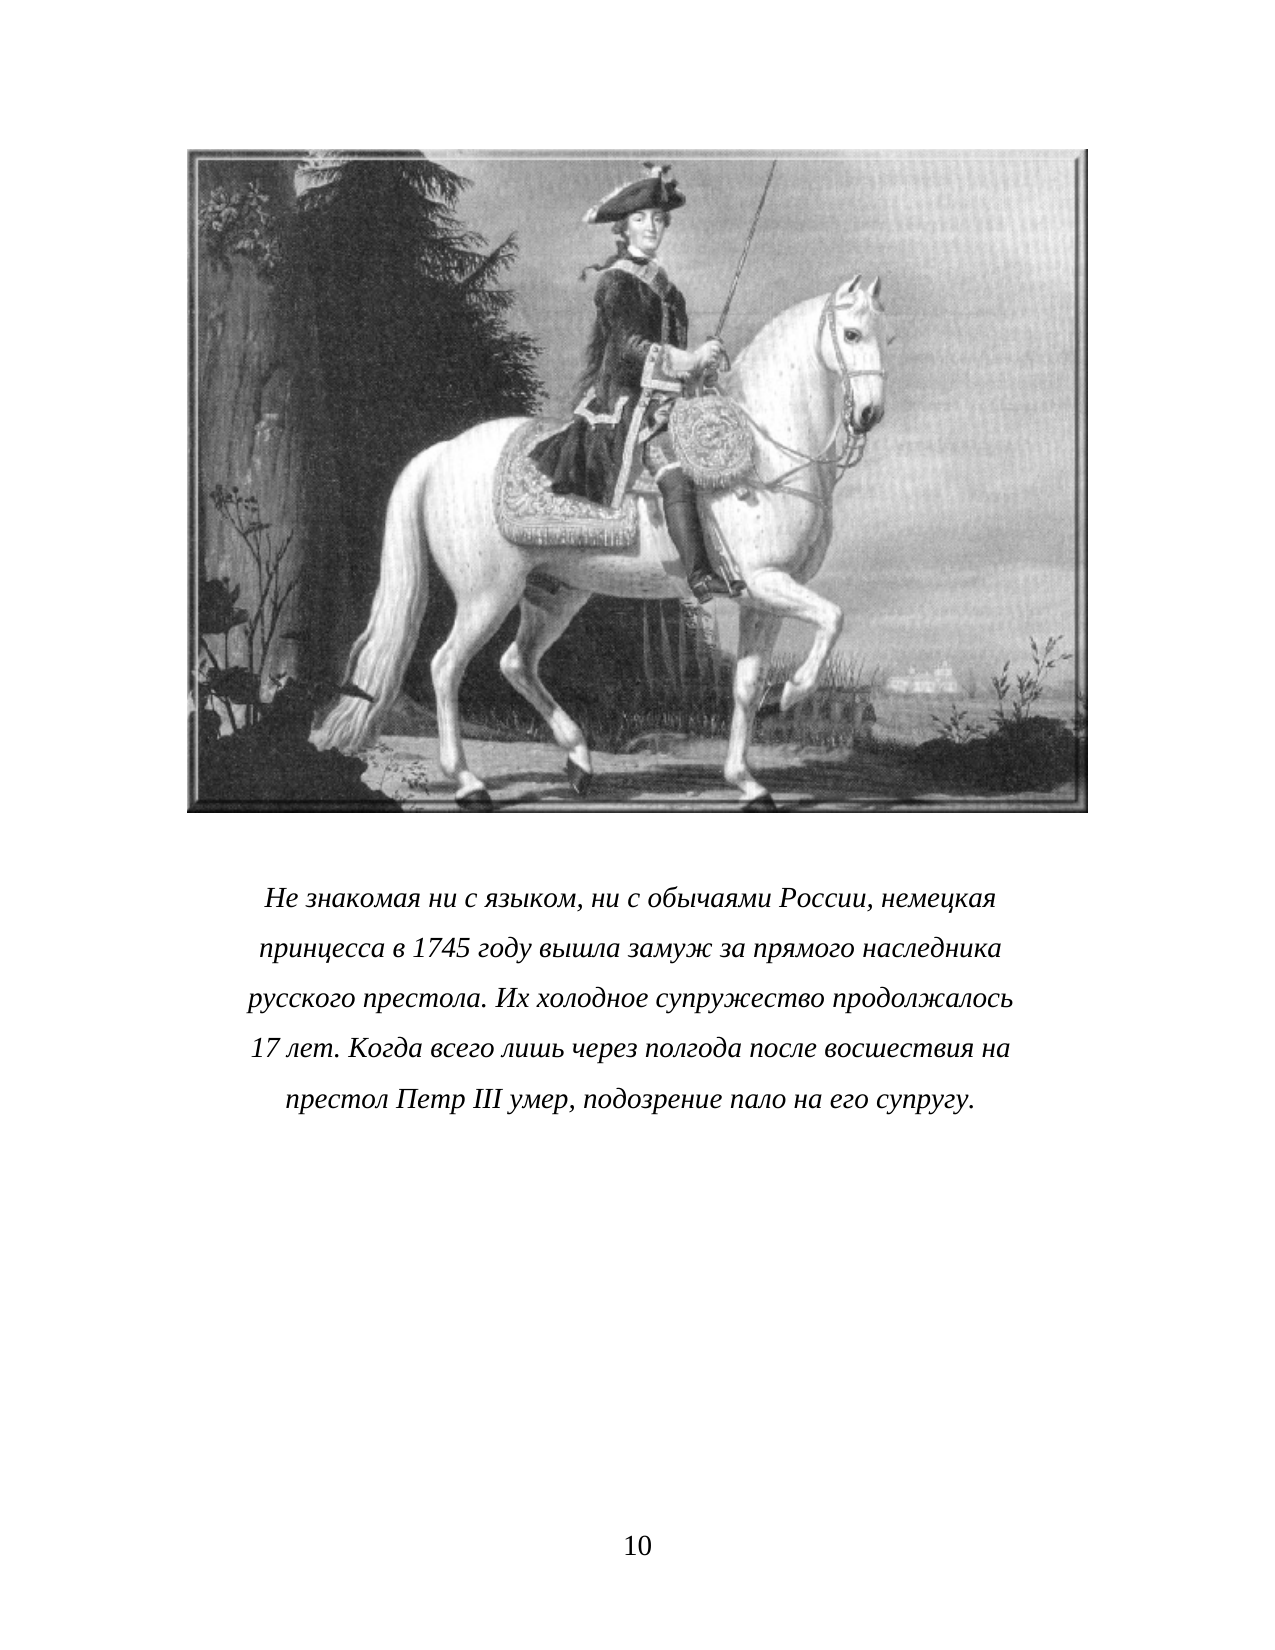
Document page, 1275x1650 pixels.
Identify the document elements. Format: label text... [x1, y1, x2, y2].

picture [187, 149, 1088, 813]
text Не знакомая ни с языком, ни с обычаями России, немецкая принцесса в 1745 году вышла замуж за прямого наследника русского престола. Их холодное супружество продолжалось 17 лет. Когда всего лишь через полгода после восшествия на престол Петр III умер, подозрение пало на его супругу. [246, 880, 1015, 1114]
